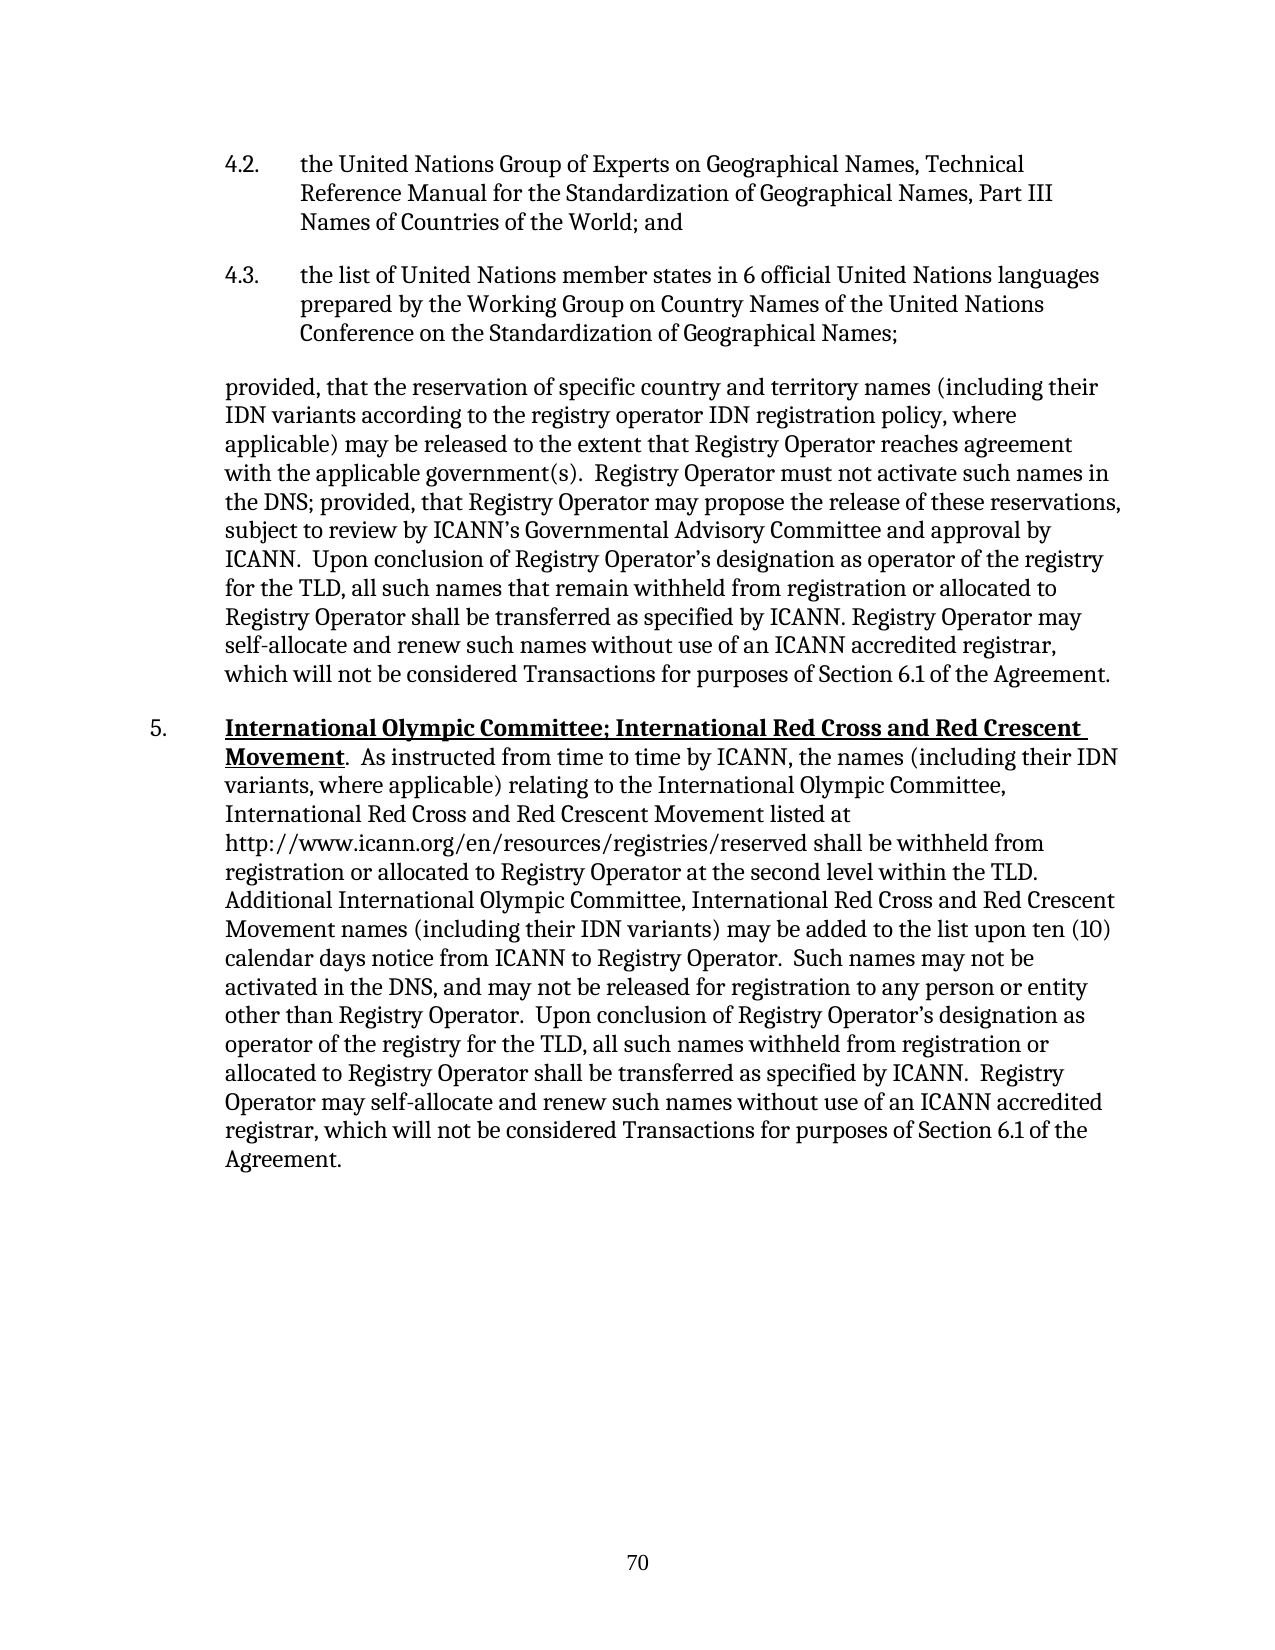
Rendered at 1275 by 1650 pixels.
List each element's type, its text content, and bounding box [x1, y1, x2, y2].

text 5. International Olympic Committee; International Red Cross and Red Crescent Movement. As instructed from time to time by ICANN, the names (including their IDN variants, where applicable) relating to the International Olympic Committee, International Red Cross and Red Crescent Movement listed at http://www.icann.org/en/resources/registries/reserved shall be withheld from registration or allocated to Registry Operator at the second level within the TLD. Additional International Olympic Committee, International Red Cross and Red Crescent Movement names (including their IDN variants) may be added to the list upon ten (10) calendar days notice from ICANN to Registry Operator. Such names may not be activated in the DNS, and may not be released for registration to any person or entity other than Registry Operator. Upon conclusion of Registry Operator’s designation as operator of the registry for the TLD, all such names withheld from registration or allocated to Registry Operator shall be transferred as specified by ICANN. Registry Operator may self-allocate and renew such names without use of an ICANN accredited registrar, which will not be considered Transactions for purposes of Section 6.1 of the Agreement. [150, 714, 1125, 1174]
text the United Nations Group of Experts on Geographical Names, Technical Reference Manual for the Standardization of Geographical Names, Part III Names of Countries of the World; and [225, 150, 1125, 236]
text provided, that the reservation of specific country and territory names (including their IDN variants according to the registry operator IDN registration policy, where applicable) may be released to the extent that Registry Operator reaches agreement with the applicable government(s). Registry Operator must not activate such names in the DNS; provided, that Registry Operator may propose the release of these reservations, subject to review by ICANN’s Governmental Advisory Committee and approval by ICANN. Upon conclusion of Registry Operator’s designation as operator of the registry for the TLD, all such names that remain withheld from registration or allocated to Registry Operator shall be transferred as specified by ICANN. Registry Operator may self-allocate and renew such names without use of an ICANN accredited registrar, which will not be considered Transactions for purposes of Section 6.1 of the Agreement. [225, 372, 1125, 689]
text the list of United Nations member states in 6 official United Nations languages prepared by the Working Group on Country Names of the United Nations Conference on the Standardization of Geographical Names; [225, 261, 1125, 347]
